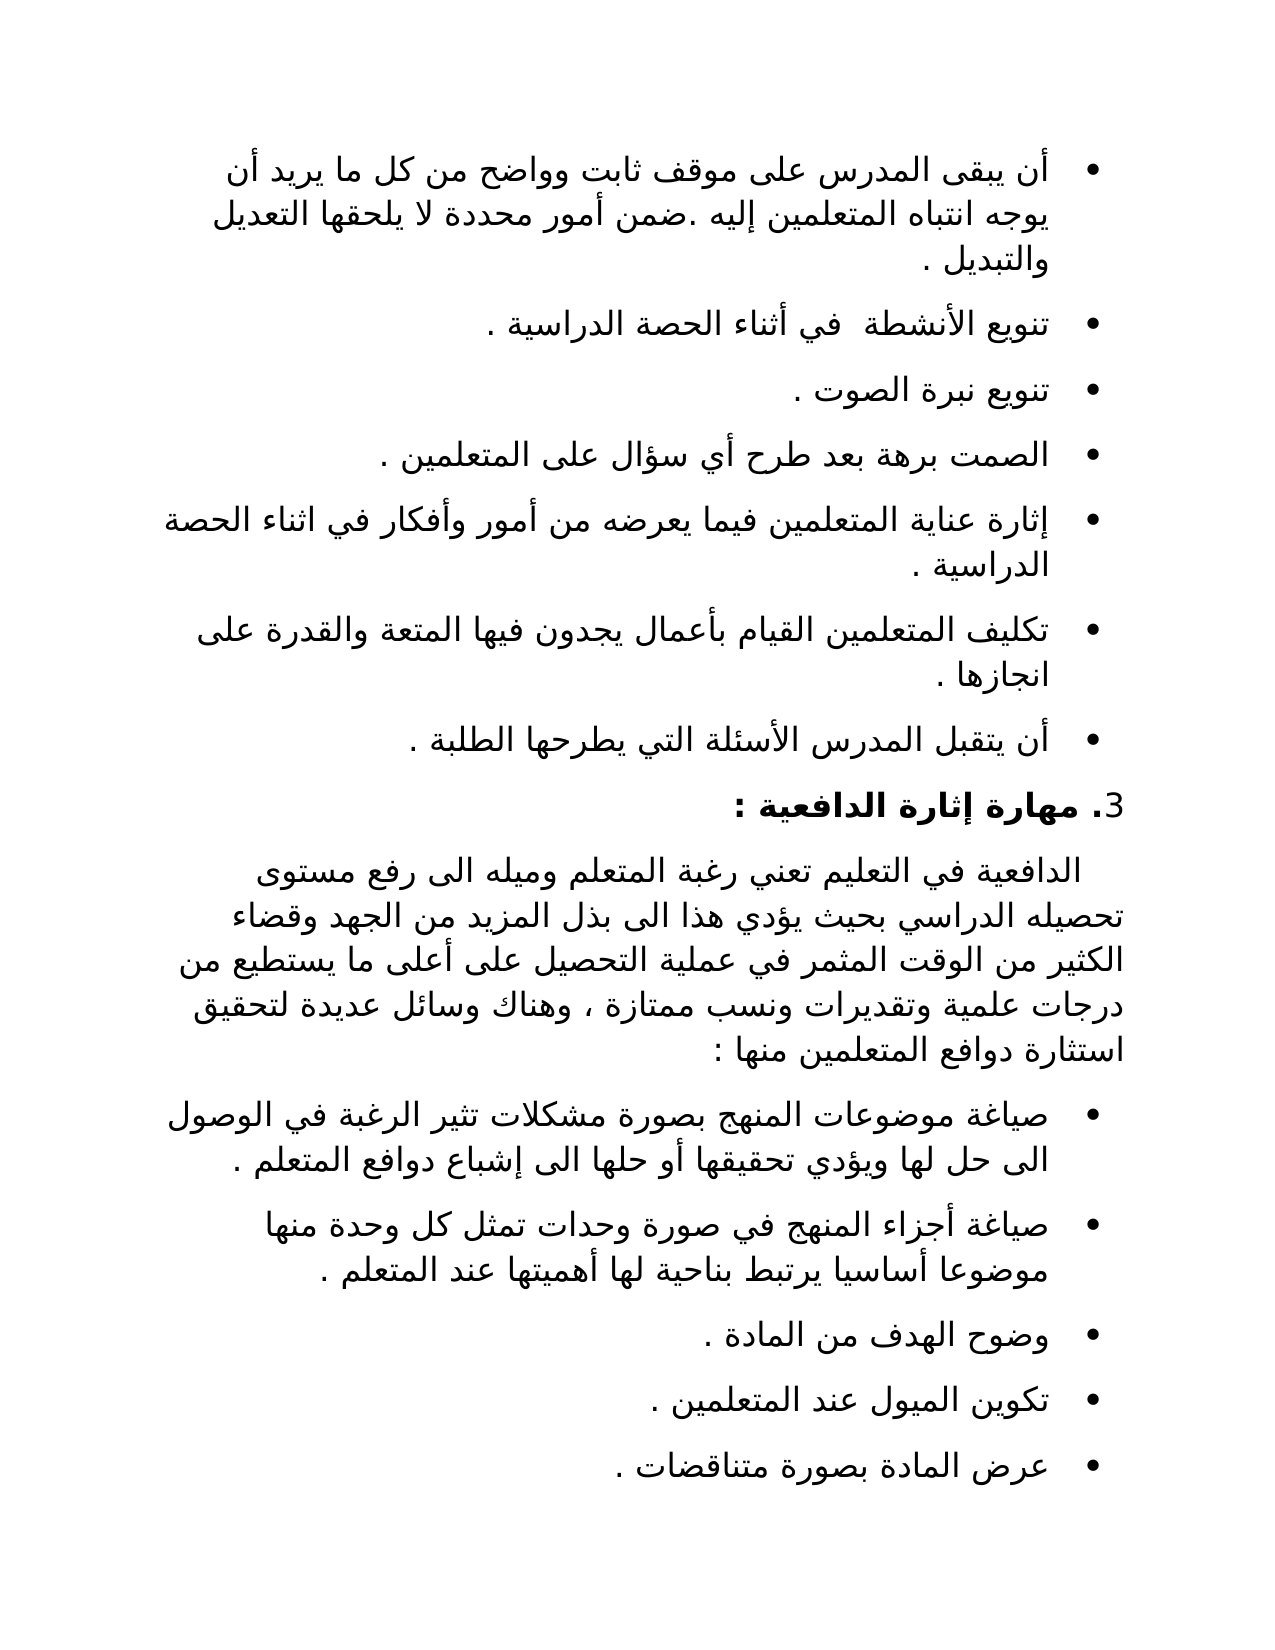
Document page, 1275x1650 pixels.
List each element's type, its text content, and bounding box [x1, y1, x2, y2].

list أن يبقى المدرس على موقف ثابت وواضح من كل ما يريد أن يوجه انتباه المتعلمين إليه .ضمن أمور محددة لا يلحقها التعديل والتبديل . [150, 150, 1087, 278]
list صياغة أجزاء المنهج في صورة وحدات تمثل كل وحدة منها موضوعا أساسيا يرتبط بناحية لها أهميتها عند المتعلم . [150, 1205, 1087, 1289]
list صياغة موضوعات المنهج بصورة مشكلات تثير الرغبة في الوصول الى حل لها ويؤدي تحقيقها أو حلها الى إشباع دوافع المتعلم . [150, 1095, 1087, 1179]
list أن يتقبل المدرس الأسئلة التي يطرحها الطلبة . [150, 721, 1087, 760]
text الدافعية في التعليم تعني رغبة المتعلم وميله الى رفع مستوى تحصيله الدراسي بحيث يؤدي هذا الى بذل المزيد من الجهد وقضاء الكثير من الوقت المثمر في عملية التحصيل على أعلى ما يستطيع من درجات علمية وتقديرات ونسب ممتازة ، وهناك وسائل عديدة لتحقيق استثارة دوافع المتعلمين منها : [150, 852, 1125, 1069]
list تنويع الأنشطة في أثناء الحصة الدراسية . [150, 304, 1087, 343]
list وضوح الهدف من المادة . [150, 1315, 1087, 1354]
text 3. مهارة إثارة الدافعية : [150, 786, 1125, 825]
list الصمت برهة بعد طرح أي سؤال على المتعلمين . [150, 435, 1087, 474]
list إثارة عناية المتعلمين فيما يعرضه من أمور وأفكار في اثناء الحصة الدراسية . [150, 501, 1087, 584]
list تنويع نبرة الصوت . [150, 370, 1087, 409]
list عرض المادة بصورة متناقضات . [150, 1446, 1087, 1485]
list تكوين الميول عند المتعلمين . [150, 1381, 1087, 1420]
list تكليف المتعلمين القيام بأعمال يجدون فيها المتعة والقدرة على انجازها . [150, 611, 1087, 694]
